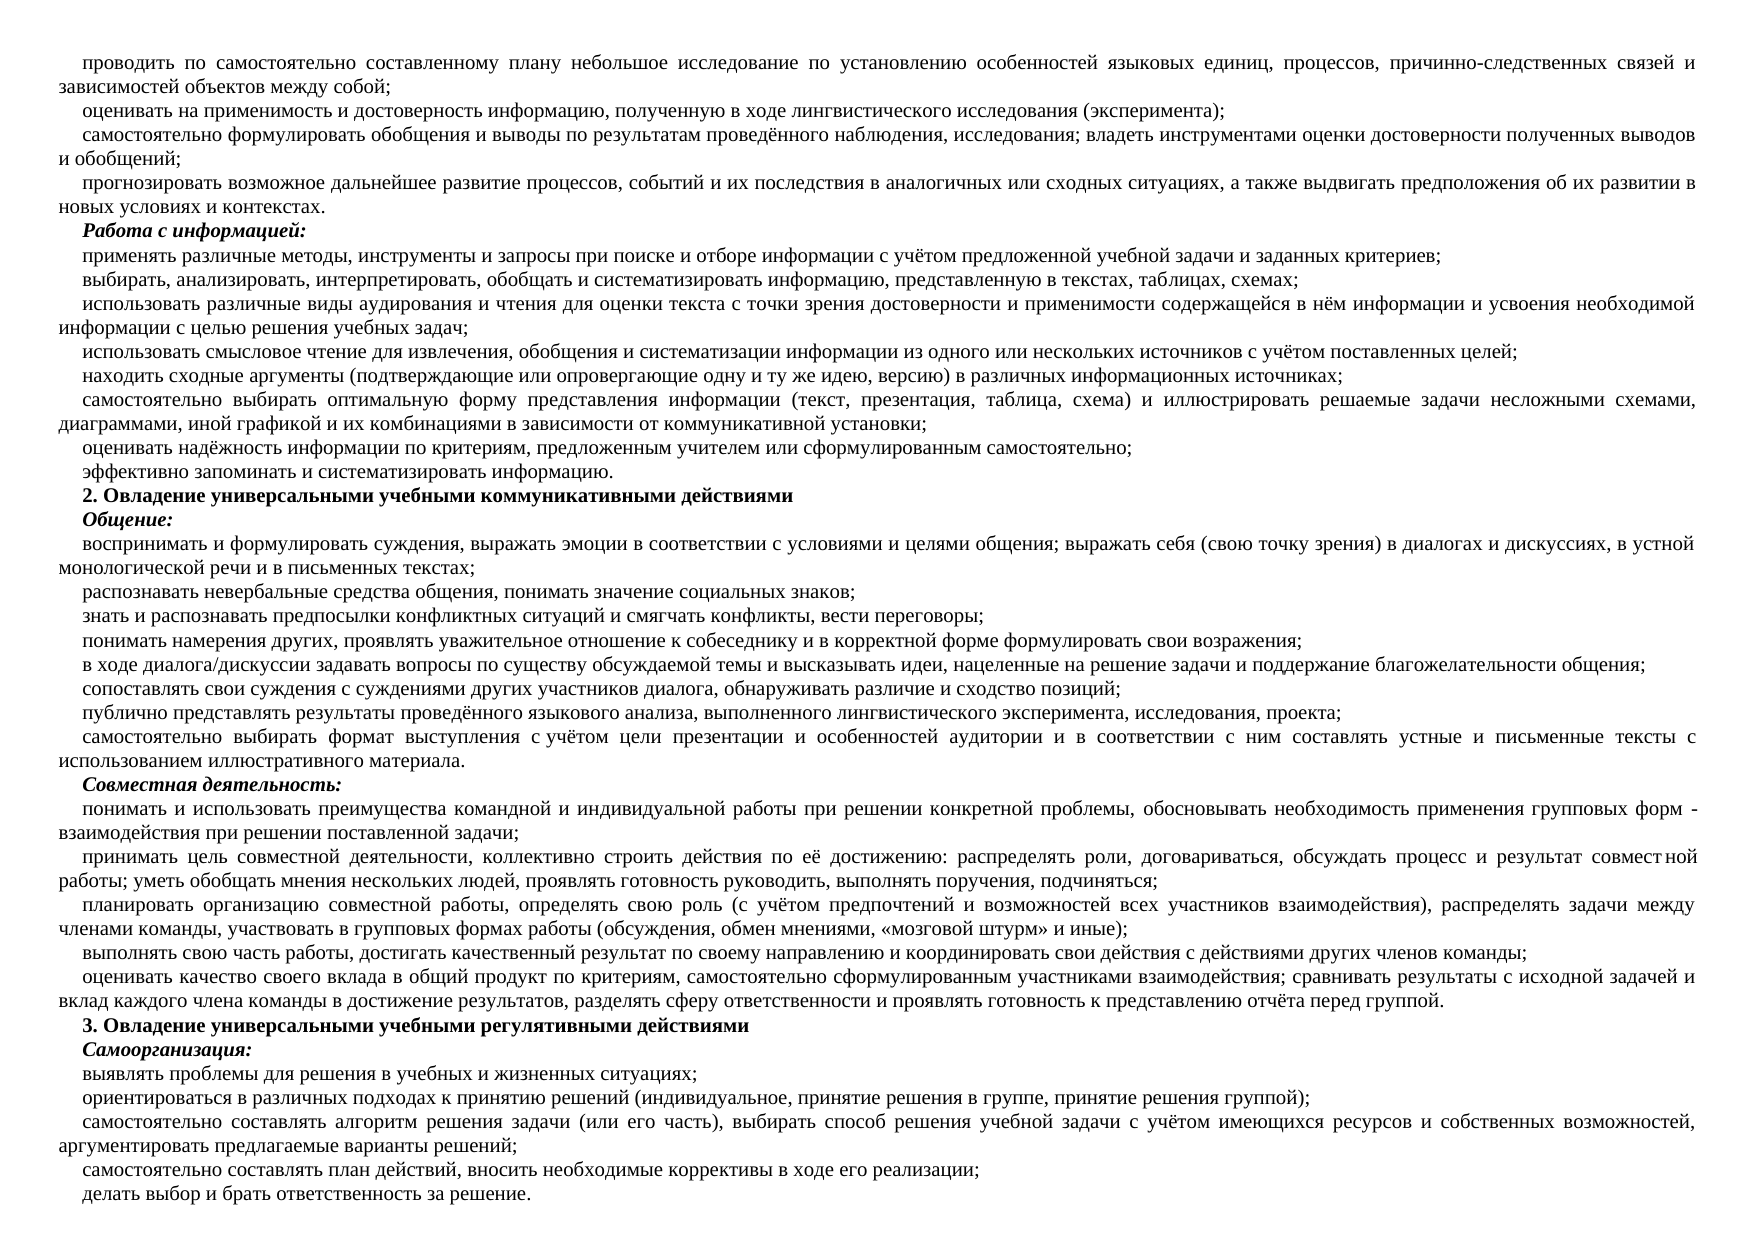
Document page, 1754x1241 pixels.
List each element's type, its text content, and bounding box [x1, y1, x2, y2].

text публично представлять результаты проведённого языкового анализа, выполненного лингвистического эксперимента, исследования, проекта; [58, 700, 1698, 724]
text делать выбор и брать ответственность за решение. [58, 1181, 1698, 1205]
text понимать и использовать преимущества командной и индивидуальной работы при решении конкретной проблемы, обосновывать необходимость применения групповых форм взаимодействия при решении поставленной задачи; [58, 796, 1698, 844]
text самостоятельно выбирать формат выступления с учётом цели презентации и особенностей аудитории и в соответствии с ним составлять устные и письменные тексты с использованием иллюстративного материала. [58, 724, 1698, 772]
text оценивать на применимость и достоверность информацию, полученную в ходе лингвистического исследования (эксперимента); [58, 98, 1698, 122]
text выявлять проблемы для решения в учебных и жизненных ситуациях; [58, 1061, 1698, 1085]
text выполнять свою часть работы, достигать качественный результат по своему направлению и координировать свои действия с действиями других членов команды; [58, 940, 1698, 964]
text прогнозировать возможное дальнейшее развитие процессов, событий и их последствия в аналогичных или сходных ситуациях, а также выдвигать предположения об их развитии в новых условиях и контекстах. [58, 170, 1698, 218]
text применять различные методы, инструменты и запросы при поиске и отборе информации с учётом предложенной учебной задачи и заданных критериев; [58, 242, 1698, 267]
text 2. Овладение универсальными учебными коммуникативными действиями [58, 483, 1698, 507]
text понимать намерения других, проявлять уважительное отношение к собеседнику и в корректной форме формулировать свои возражения; [58, 627, 1698, 652]
text самостоятельно формулировать обобщения и выводы по результатам проведённого наблюдения, исследования; владеть инструментами оценки достоверности полученных выводов и обобщений; [58, 122, 1698, 170]
text эффективно запоминать и систематизировать информацию. [58, 459, 1698, 483]
text находить сходные аргументы (подтверждающие или опровергающие одну и ту же идею, версию) в различных информационных источниках; [58, 363, 1698, 387]
text использовать смысловое чтение для извлечения, обобщения и систематизации информации из одного или нескольких источников с учётом поставленных целей; [58, 339, 1698, 363]
text Совместная деятельность: [58, 772, 1698, 796]
text распознавать невербальные средства общения, понимать значение социальных знаков; [58, 579, 1698, 603]
text оценивать качество своего вклада в общий продукт по критериям, самостоятельно сформулированным участниками взаимодействия; сравнивать результаты с исходной задачей и вклад каждого члена команды в достижение результатов, разделять сферу ответственности и проявлять готовность к представлению отчёта перед группой. [58, 964, 1698, 1012]
text в ходе диалога/дискуссии задавать вопросы по существу обсуждаемой темы и высказывать идеи, нацеленные на решение задачи и поддержание благожелательности общения; [58, 652, 1698, 676]
text проводить по самостоятельно составленному плану небольшое исследование по установлению особенностей языковых единиц, процессов, причинно-следственных связей и зависимостей объектов между собой; [58, 50, 1698, 98]
text воспринимать и формулировать суждения, выражать эмоции в соответствии с условиями и целями общения; выражать себя (свою точку зрения) в диалогах и дискуссиях, в устной монологической речи и в письменных текстах; [58, 531, 1698, 579]
text ориентироваться в различных подходах к принятию решений (индивидуальное, принятие решения в группе, принятие решения группой); [58, 1085, 1698, 1109]
text 3. Овладение универсальными учебными регулятивными действиями [58, 1012, 1698, 1037]
text Самоорганизация: [58, 1037, 1698, 1061]
text Общение: [58, 507, 1698, 531]
text самостоятельно выбирать оптимальную форму представления информации (текст, презентация, таблица, схема) и иллюстрировать решаемые задачи несложными схемами, диаграммами, иной графикой и их комбинациями в зависимости от коммуникативной установки; [58, 387, 1698, 435]
text использовать различные виды аудирования и чтения для оценки текста с точки зрения достоверности и применимости содержащейся в нём информации и усвоения необходимой информации с целью решения учебных задач; [58, 291, 1698, 339]
text оценивать надёжность информации по критериям, предложенным учителем или сформулированным самостоятельно; [58, 435, 1698, 459]
text Работа с информацией: [58, 218, 1698, 242]
text принимать цель совместной деятельности, коллективно строить действия по её достижению: распределять роли, договариваться, обсуждать процесс и результат совместной работы; уметь обобщать мнения нескольких людей, проявлять готовность руководить, выполнять поручения, подчиняться; [58, 844, 1698, 892]
text самостоятельно составлять план действий, вносить необходимые коррективы в ходе его реализации; [58, 1157, 1698, 1181]
text планировать организацию совместной работы, определять свою роль (с учётом предпочтений и возможностей всех участников взаимодействия), распределять задачи между членами команды, участвовать в групповых формах работы (обсуждения, обмен мнениями, «мозговой штурм» и иные); [58, 892, 1698, 940]
text сопоставлять свои суждения с суждениями других участников диалога, обнаруживать различие и сходство позиций; [58, 676, 1698, 700]
text выбирать, анализировать, интерпретировать, обобщать и систематизировать информацию, представленную в текстах, таблицах, схемах; [58, 267, 1698, 291]
text самостоятельно составлять алгоритм решения задачи (или его часть), выбирать способ решения учебной задачи с учётом имеющихся ресурсов и собственных возможностей, аргументировать предлагаемые варианты решений; [58, 1109, 1698, 1157]
text знать и распознавать предпосылки конфликтных ситуаций и смягчать конфликты, вести переговоры; [58, 603, 1698, 627]
